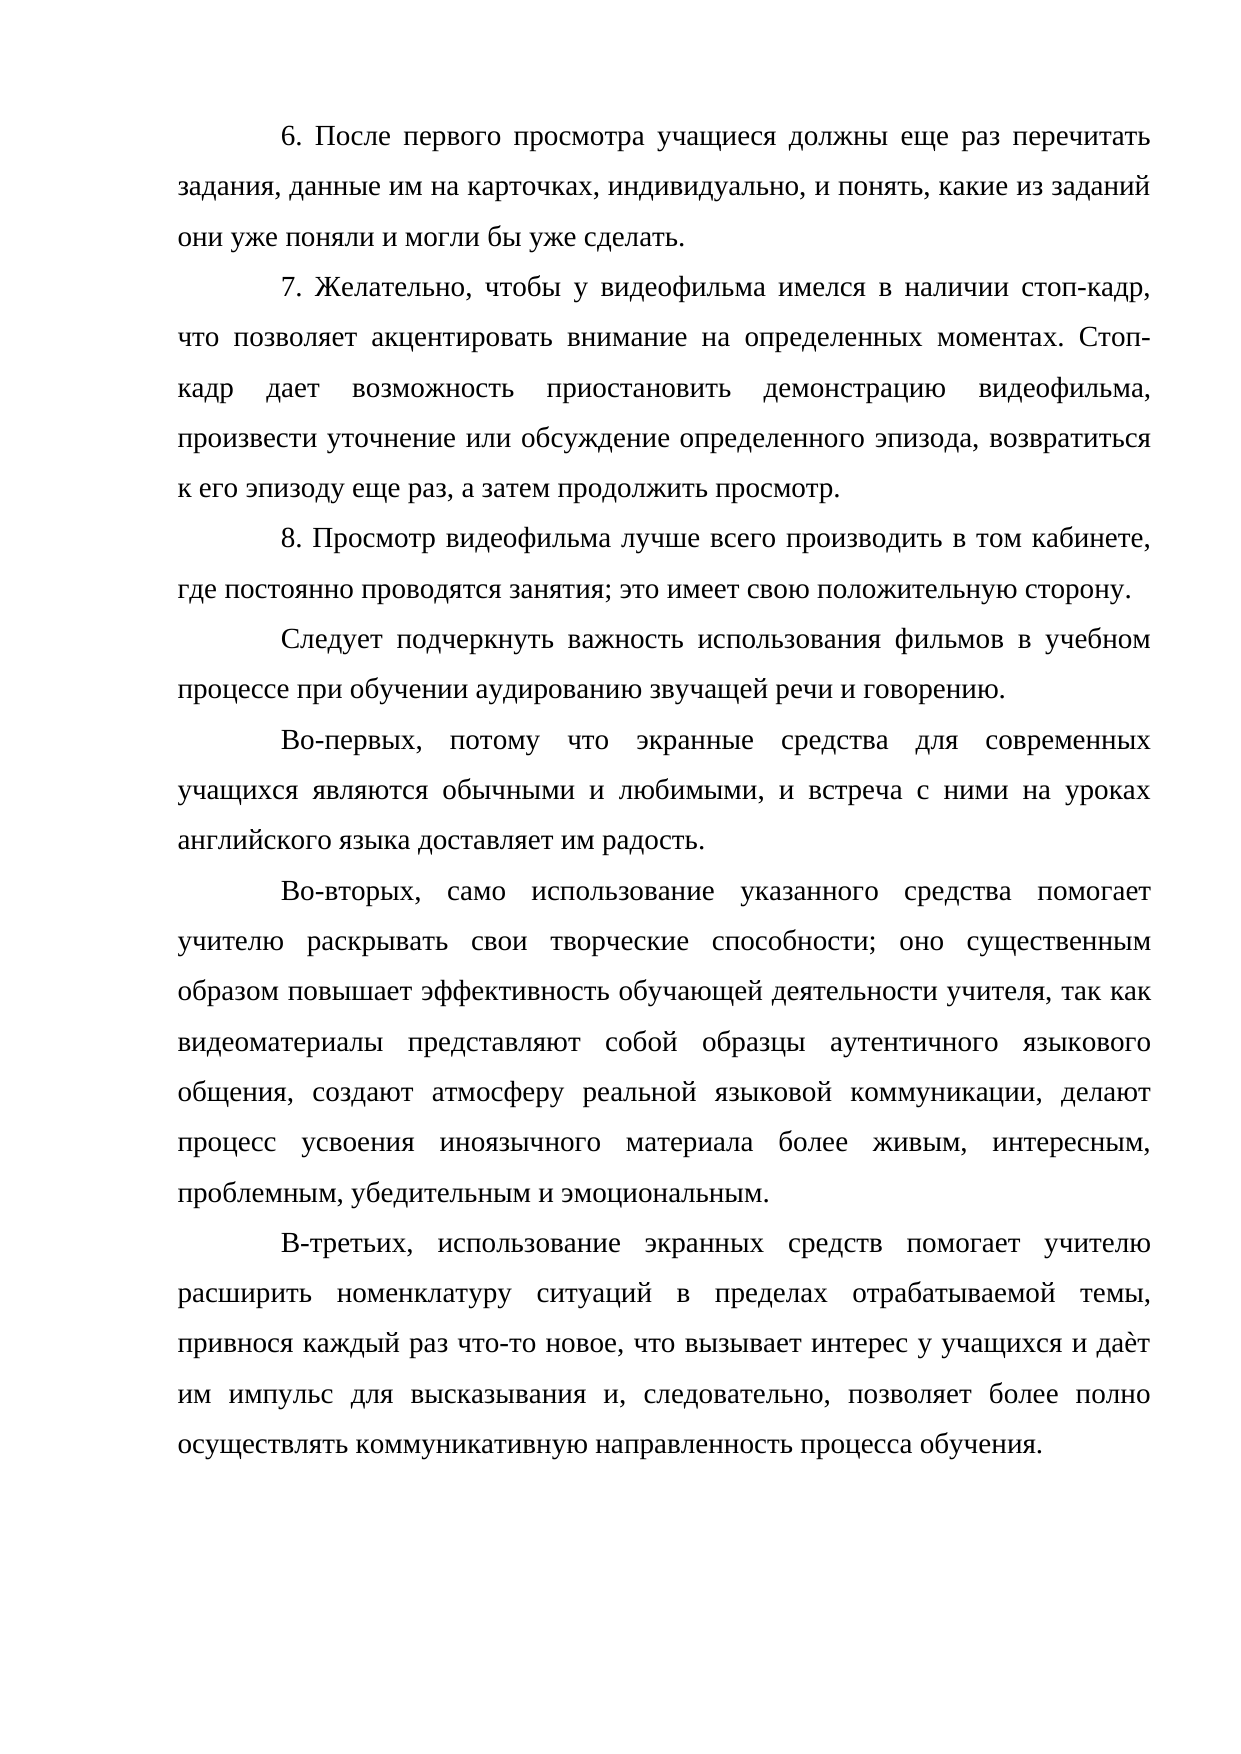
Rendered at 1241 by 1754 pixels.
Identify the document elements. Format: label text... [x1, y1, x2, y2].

text 8. Просмотр видеофильма лучше всего производить в том кабинете, где постоянно проводятся занятия; это имеет свою положительную сторону. [177, 521, 1152, 604]
text Во-первых, потому что экранные средства для современных учащихся являются обычными и любимыми, и встреча с ними на уроках английского языка доставляет им радость. [177, 722, 1152, 856]
text 6. После первого просмотра учащиеся должны еще раз перечитать задания, данные им на карточках, индивидуально, и понять, какие из заданий они уже поняли и могли бы уже сделать. [177, 118, 1152, 252]
text Во-вторых, само использование указанного средства помогает учителю раскрывать свои творческие способности; оно существенным образом повышает эффективность обучающей деятельности учителя, так как видеоматериалы представляют собой образцы аутентичного языкового общения, создают атмосферу реальной языковой коммуникации, делают процесс усвоения иноязычного материала более живым, интересным, проблемным, убедительным и эмоциональным. [177, 873, 1152, 1208]
text В-третьих, использование экранных средств помогает учителю расширить номенклатуру ситуаций в пределах отрабатываемой темы, привнося каждый раз что-то новое, что вызывает интерес у учащихся и даѐт им импульс для высказывания и, следовательно, позволяет более полно осуществлять коммуникативную направленность процесса обучения. [177, 1225, 1152, 1460]
text Следует подчеркнуть важность использования фильмов в учебном процессе при обучении аудированию звучащей речи и говорению. [177, 621, 1152, 705]
text 7. Желательно, чтобы у видеофильма имелся в наличии стоп-кадр, что позволяет акцентировать внимание на определенных моментах. Стоп-кадр дает возможность приостановить демонстрацию видеофильма, произвести уточнение или обсуждение определенного эпизода, возвратиться к его эпизоду еще раз, а затем продолжить просмотр. [177, 269, 1152, 504]
